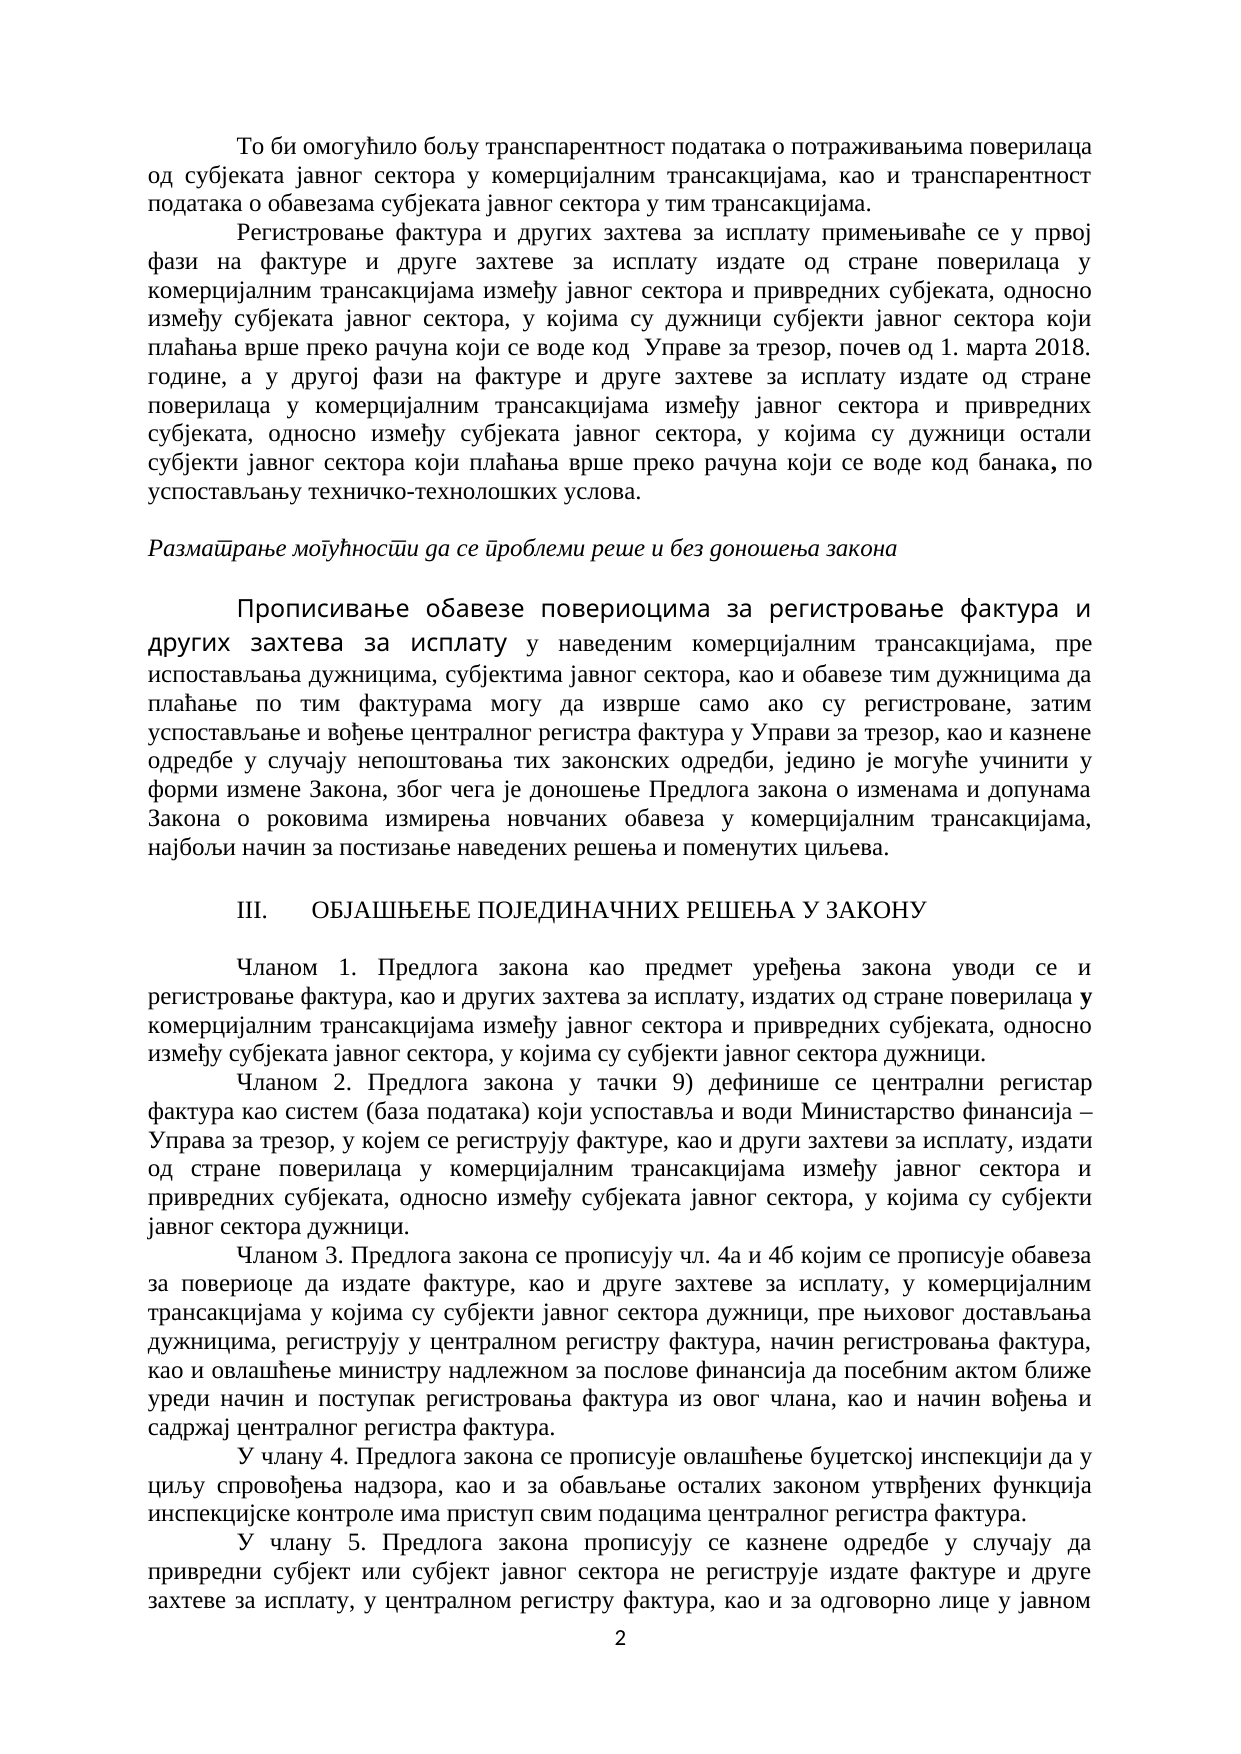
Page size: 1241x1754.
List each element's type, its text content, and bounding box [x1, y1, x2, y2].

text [148, 1527, 1092, 1613]
text Прописивање обавезе повериоцима за регистровање фактура и других захтева за исплату у наведеним комерцијалним трансакцијама, пре испостављања дужницима, субјектима јавног сектора, као и обавезе тим дужницима да плаћање по тим фактурама могу да изврше само ако су регистроване, затим успостављање и вођење централног регистра фактура у Управи за трезор, као и казнене одредбе у случају непоштовања тих законских одредби, једино је могуће учинити у форми измене Закона, због чега је доношење Предлога закона о изменама и допунама Закона о роковима измирења новчаних обавеза у комерцијалним трансакцијама, најбољи начин за постизање наведених решења и поменутих циљева. [148, 591, 1092, 861]
text Разматрање могућности да се проблеми реше и без доношења закона [148, 533, 1092, 562]
text Чланом 3. Предлога закона се прописују чл. 4а и 4б којим се прописује обавеза за повериоце да издате фактуре, као и друге захтеве за исплату, у комерцијалним трансакцијама у којима су субјекти јавног сектора дужници, пре њиховог достављања дужницима, региструју у централном регистру фактура, начин регистровања фактура, као и овлашћење министру надлежном за послове финансија да посебним актом ближе уреди начин и поступак регистровања фактура из овог члана, као и начин вођења и садржај централног регистра фактура. [148, 1240, 1092, 1441]
list ОБЈАШЊЕЊЕ ПОЈЕДИНАЧНИХ РЕШЕЊА У ЗАКОНУ [236, 895, 1092, 923]
text То би омогућило бољу транспарентност података о потраживањима поверилаца од субјеката јавног сектора у комерцијалним трансакцијама, као и транспарентност података о обавезама субјеката јавног сектора у тим трансакцијама. [148, 131, 1092, 217]
text Регистровање фактура и других захтева за исплату примењиваће се у првој фази на фактуре и друге захтеве за исплату издате од стране поверилаца у комерцијалним трансакцијама између јавног сектора и привредних субјеката, односно између субјеката јавног сектора, у којима су дужници субјекти јавног сектора који плаћања врше преко рачуна који се воде код Управе за трезор, почев од 1. марта 2018. године, а у другој фази на фактуре и друге захтеве за исплату издате од стране поверилаца у комерцијалним трансакцијама између јавног сектора и привредних субјеката, односно између субјеката јавног сектора, у којима су дужници остали субјекти јавног сектора који плаћања врше преко рачуна који се воде код банака, по успостављању техничко-технолошких услова. [148, 217, 1092, 505]
text Чланом 2. Предлога закона у тачки 9) дефинише се централни регистар фактура као систем (база података) који успоставља и води Mинистарство финансија – Управа за трезор, у којем се региструју фактуре, као и други захтеви за исплату, издати од стране поверилаца у комерцијалним трансакцијама између јавног сектора и привредних субјеката, односно између субјеката јавног сектора, у којима су субјекти јавног сектора дужници. [148, 1067, 1092, 1240]
text У члану 4. Предлога закона се прописује овлашћење буџетској инспекцији да у циљу спровођења надзора, као и за обављање осталих законом утврђених функција инспекцијске контроле има приступ свим подацима централног регистра фактура. [148, 1441, 1092, 1527]
text Чланом 1. Предлога закона као предмет уређења закона уводи се и регистровање фактура, као и других захтева за исплату, издатих од стране поверилаца у комерцијалним трансакцијама између јавног сектора и привредних субјеката, односно између субјеката јавног сектора, у којима су субјекти јавног сектора дужници. [148, 952, 1092, 1067]
